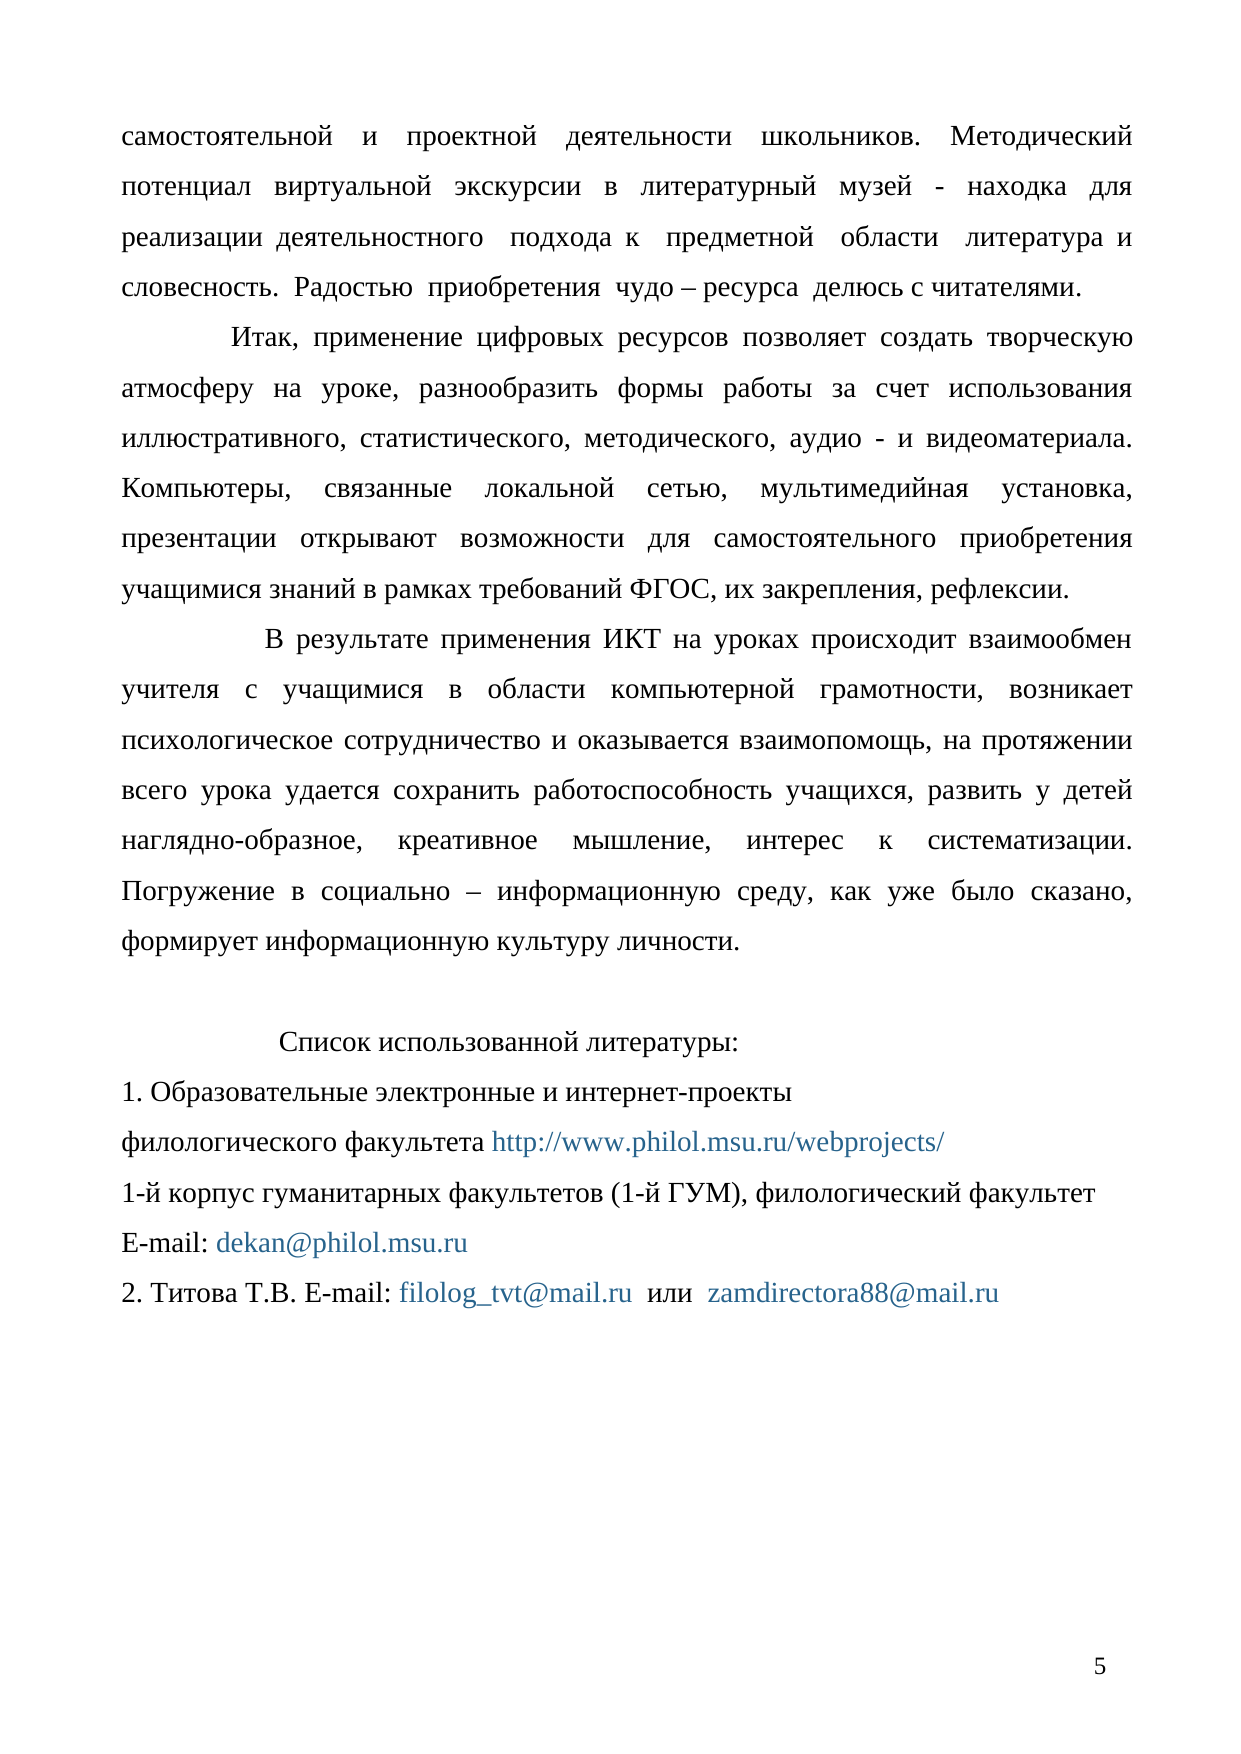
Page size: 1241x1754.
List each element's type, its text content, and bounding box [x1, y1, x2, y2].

text 1-й корпус гуманитарных факультетов (1-й ГУМ), филологический факультет E-mail: dekan@philol.msu.ru [121, 1175, 1106, 1258]
text 1. Образовательные электронные и интернет-проекты филологического факультета http://www.philol.msu.ru/webprojects/ [121, 1074, 1106, 1158]
text Список использованной литературы: [177, 1024, 1106, 1057]
text 2. Титова Т.В. E-mail: filolog_tvt@mail.ru или zamdirectora88@mail.ru [121, 1275, 1106, 1309]
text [121, 118, 1133, 303]
text Итак, применение цифровых ресурсов позволяет создать творческую атмосферу на уроке, разнообразить формы работы за счет использования иллюстративного, статистического, методического, аудио - и видеоматериала. Компьютеры, связанные локальной сетью, мультимедийная установка, презентации открывают возможности для самостоятельного приобретения учащимися знаний в рамках требований ФГОС, их закрепления, рефлексии. [121, 319, 1133, 604]
text В результате применения ИКТ на уроках происходит взаимообмен учителя с учащимися в области компьютерной грамотности, возникает психологическое сотрудничество и оказывается взаимопомощь, на протяжении всего урока удается сохранить работоспособность учащихся, развить у детей наглядно-образное, креативное мышление, интерес к систематизации. Погружение в социально – информационную среду, как уже было сказано, формирует информационную культуру личности. [121, 621, 1133, 957]
